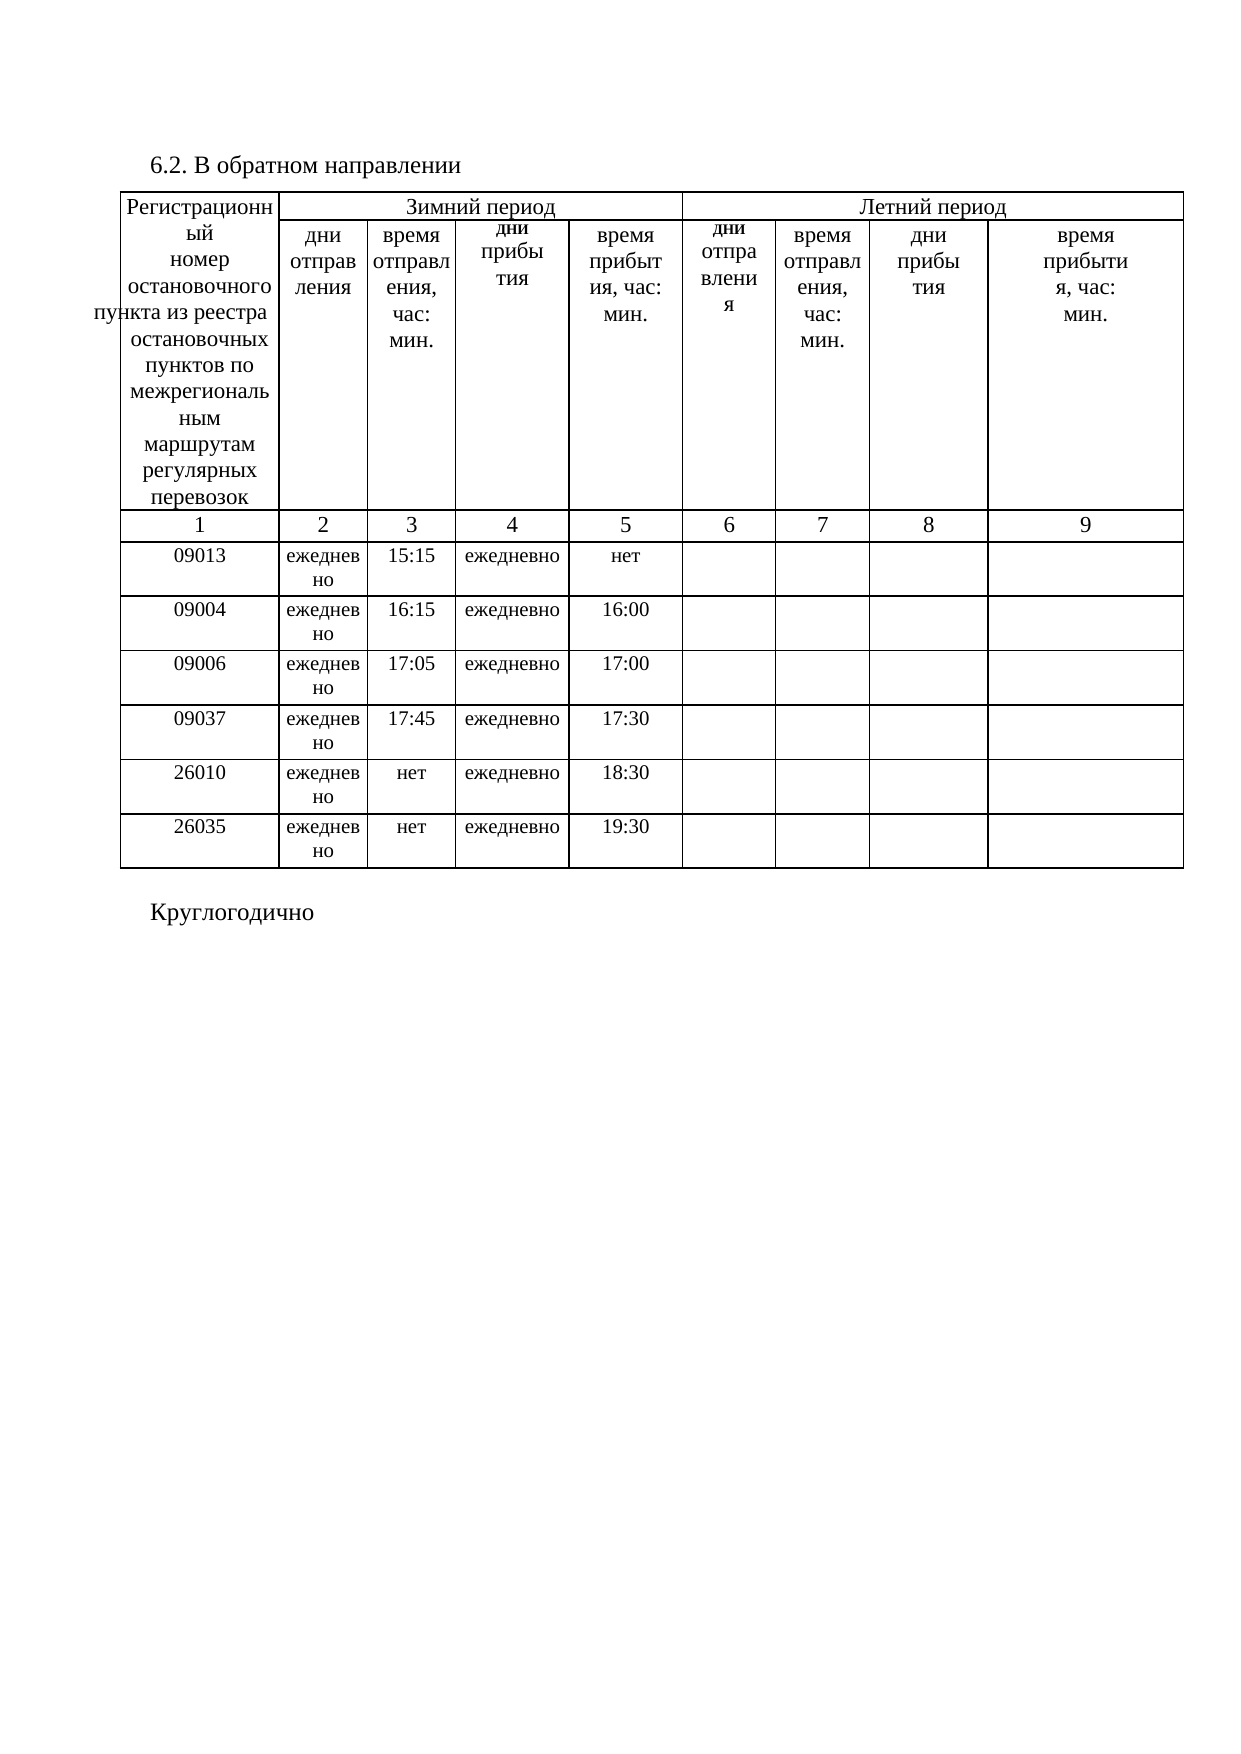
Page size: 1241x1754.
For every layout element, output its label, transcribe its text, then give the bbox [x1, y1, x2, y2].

table_cell 16:00 [570, 597, 682, 650]
table_cell 15:15 [368, 543, 455, 595]
table_cell [989, 760, 1183, 813]
table_cell [870, 597, 987, 650]
table_cell 17:30 [570, 706, 682, 758]
table_cell ДНИ прибы тия [456, 221, 568, 509]
table_cell 9 [989, 511, 1183, 541]
table_cell 17:00 [570, 651, 682, 704]
table_cell [683, 597, 775, 650]
table_cell ежедневно [456, 815, 568, 867]
table_cell 26035 [121, 815, 278, 867]
table_cell 19:30 [570, 815, 682, 867]
table_cell 09006 [121, 651, 278, 704]
table_cell ежедневно [456, 543, 568, 595]
table_cell [776, 597, 869, 650]
table_cell [989, 706, 1183, 758]
table_cell ежедневно [280, 651, 367, 704]
table_cell [776, 815, 869, 867]
table_cell ДНИ отпра влени я [683, 221, 775, 509]
table_cell 2 [280, 511, 367, 541]
table_cell 7 [776, 511, 869, 541]
table_cell время прибыт ия, час: мин. [570, 221, 682, 509]
table_cell 5 [570, 511, 682, 541]
table_header Зимний период [280, 193, 682, 219]
text Круглогодично [150, 897, 1090, 926]
table_cell 16:15 [368, 597, 455, 650]
text 6.2. В обратном направлении [150, 150, 1090, 179]
table_cell нет [368, 815, 455, 867]
table_cell [989, 597, 1183, 650]
table_cell 09004 [121, 597, 278, 650]
table_cell 17:05 [368, 651, 455, 704]
table_cell [683, 815, 775, 867]
table_cell [870, 543, 987, 595]
table_cell 8 [870, 511, 987, 541]
table_cell время отправл ения, час: мин. [368, 221, 455, 509]
table_cell 18:30 [570, 760, 682, 813]
table_cell 09013 [121, 543, 278, 595]
table_cell ежедневно [280, 597, 367, 650]
table_cell ежедневно [280, 815, 367, 867]
table_cell дни прибы тия [870, 221, 987, 509]
table_cell [683, 543, 775, 595]
table_cell [683, 760, 775, 813]
table_header Регистрационный номер остановочного пункта из реестра остановочных пунктов по межрегиональным маршрутам регулярных перевозок [121, 193, 278, 509]
table_cell ежедневно [280, 706, 367, 758]
table_cell 26010 [121, 760, 278, 813]
table_cell [683, 706, 775, 758]
table_cell [683, 651, 775, 704]
table_cell [870, 815, 987, 867]
table_cell ежедневно [456, 706, 568, 758]
table_cell [870, 706, 987, 758]
table_cell ежедневно [280, 543, 367, 595]
table_cell 4 [456, 511, 568, 541]
table_cell ежедневно [456, 760, 568, 813]
table_cell 3 [368, 511, 455, 541]
table_cell 09037 [121, 706, 278, 758]
table_cell ежедневно [456, 651, 568, 704]
table_cell 6 [683, 511, 775, 541]
table_cell [776, 543, 869, 595]
table_cell [989, 651, 1183, 704]
table_cell [870, 760, 987, 813]
table_cell время прибыти я, час: мин. [989, 221, 1183, 509]
table_cell время отправл ения, час: мин. [776, 221, 869, 509]
table_cell [776, 651, 869, 704]
table_cell нет [368, 760, 455, 813]
table_cell нет [570, 543, 682, 595]
table_cell 1 [121, 511, 278, 541]
table_cell [989, 815, 1183, 867]
table_cell [776, 760, 869, 813]
table_cell ежедневно [280, 760, 367, 813]
table_header Летний период [683, 193, 1183, 219]
table_cell [776, 706, 869, 758]
table_cell [870, 651, 987, 704]
table_cell [989, 543, 1183, 595]
table_cell дни отправ ления [280, 221, 367, 509]
table_cell ежедневно [456, 597, 568, 650]
table_cell 17:45 [368, 706, 455, 758]
